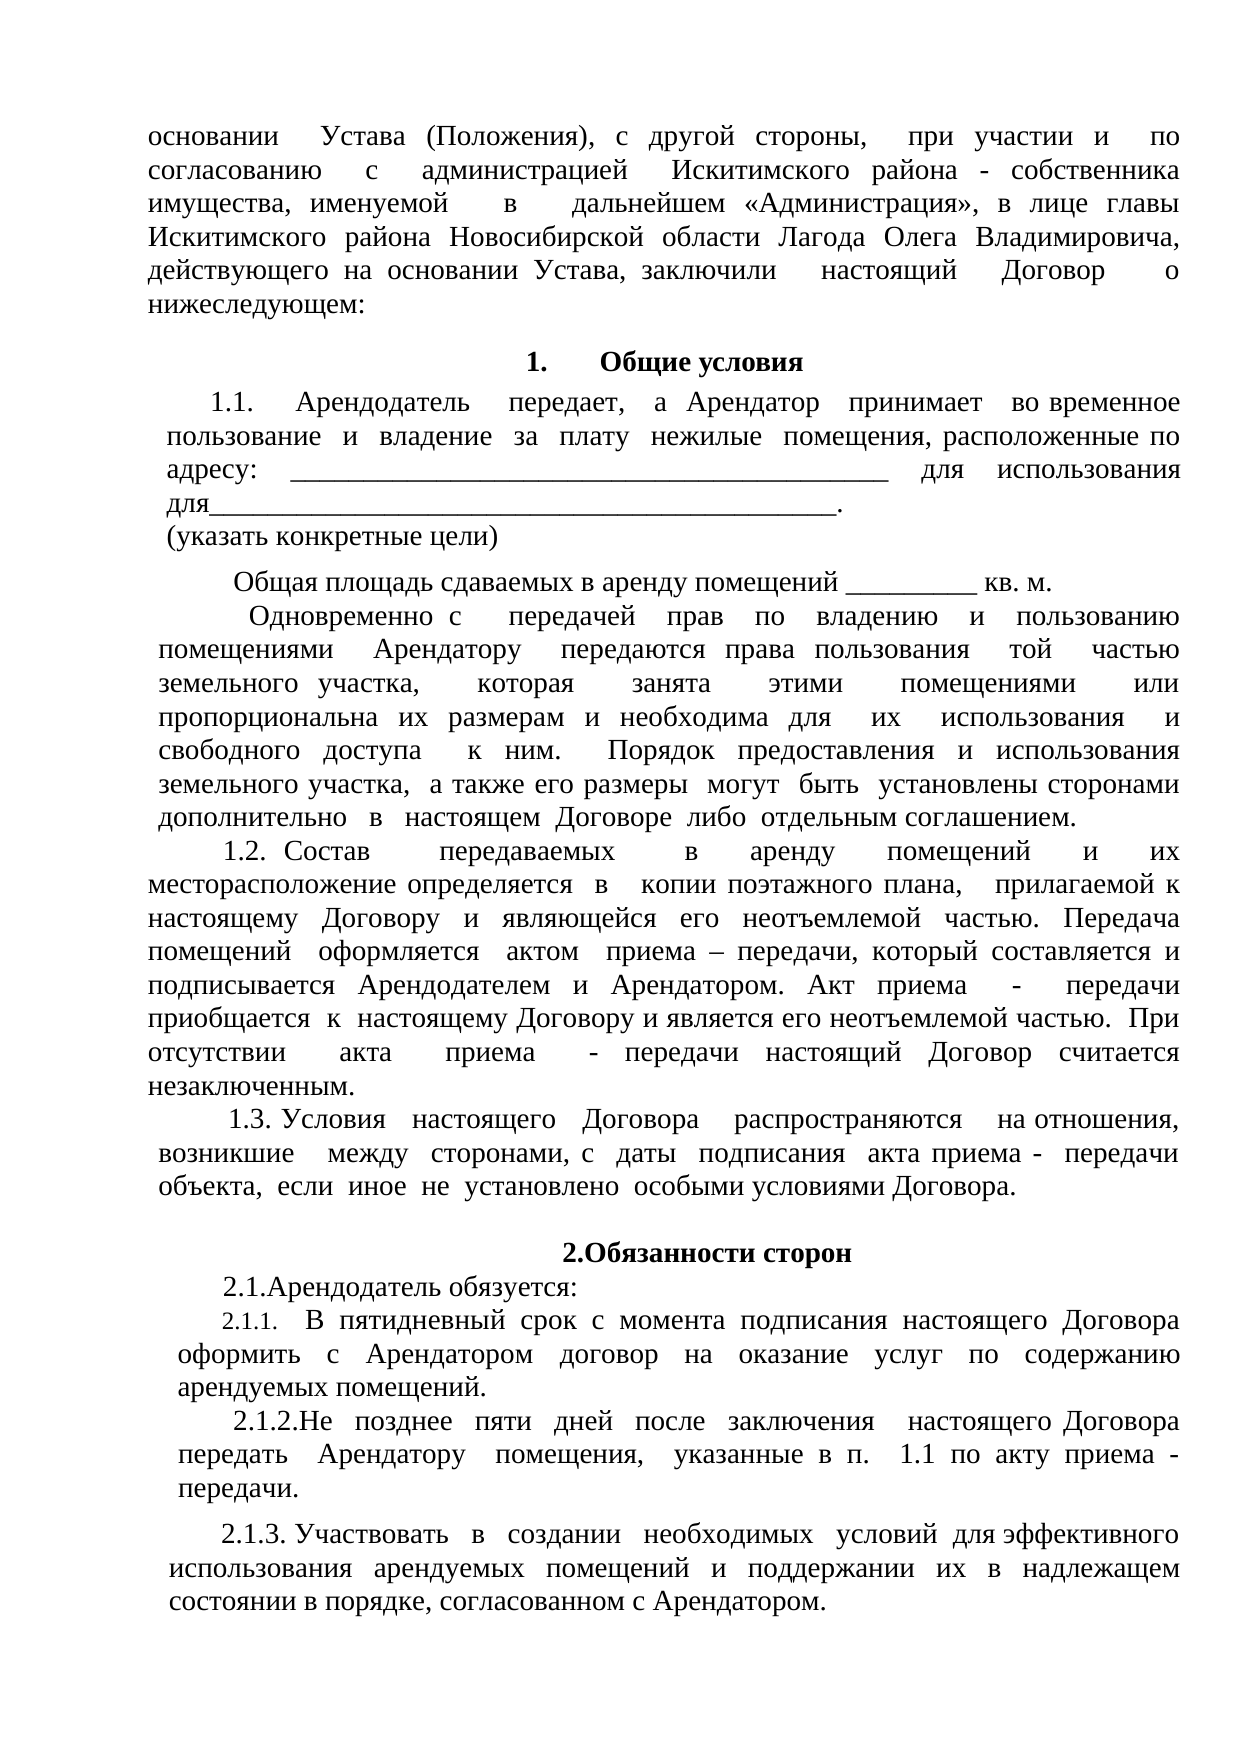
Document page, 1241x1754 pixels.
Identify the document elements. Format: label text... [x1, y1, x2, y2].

text 2.Обязанности сторон [158, 1235, 1181, 1269]
text 1.3. Условия настоящего Договора распространяются на отношения, возникшие между сторонами, с даты подписания акта приема - передачи объекта, если иное не установлено особыми условиями Договора. [158, 1101, 1181, 1202]
list 1.1. Арендодатель передает, а Арендатор принимает во временное пользование и владение за плату нежилые помещения, расположенные по адресу: _________________________________________ для использования для___________________________________________. [137, 384, 1181, 518]
list (указать конкретные цели) [166, 518, 1181, 552]
list 2.1.2.Не позднее пяти дней после заключения настоящего Договора передать Арендатору помещения, указанные в п. 1.1 по акту приема - передачи. [178, 1403, 1181, 1504]
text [148, 118, 1181, 319]
subtitle 1. Общие условия [148, 344, 1181, 378]
text Одновременно с передачей прав по владению и пользованию помещениями Арендатору передаются права пользования той частью земельного участка, которая занята этими помещениями или пропорциональна их размерам и необходима для их использования и свободного доступа к ним. Порядок предоставления и использования земельного участка, а также его размеры могут быть установлены сторонами дополнительно в настоящем Договоре либо отдельным соглашением. [158, 598, 1181, 833]
text 2.1.1. В пятидневный срок с момента подписания настоящего Договора оформить с Арендатором договор на оказание услуг по содержанию арендуемых помещений. [177, 1302, 1181, 1403]
text Общая площадь сдаваемых в аренду помещений _________ кв. м. [158, 564, 1181, 598]
text 1.2. Состав передаваемых в аренду помещений и их месторасположение определяется в копии поэтажного плана, прилагаемой к настоящему Договору и являющейся его неотъемлемой частью. Передача помещений оформляется актом приема – передачи, который составляется и подписывается Арендодателем и Арендатором. Акт приема - передачи приобщается к настоящему Договору и является его неотъемлемой частью. При отсутствии акта приема - передачи настоящий Договор считается незаключенным. [148, 833, 1181, 1101]
text 2.1.Арендодатель обязуется: [148, 1269, 1181, 1302]
list 2.1.3. Участвовать в создании необходимых условий для эффективного использования арендуемых помещений и поддержании их в надлежащем состоянии в порядке, согласованном с Арендатором. [168, 1516, 1181, 1617]
